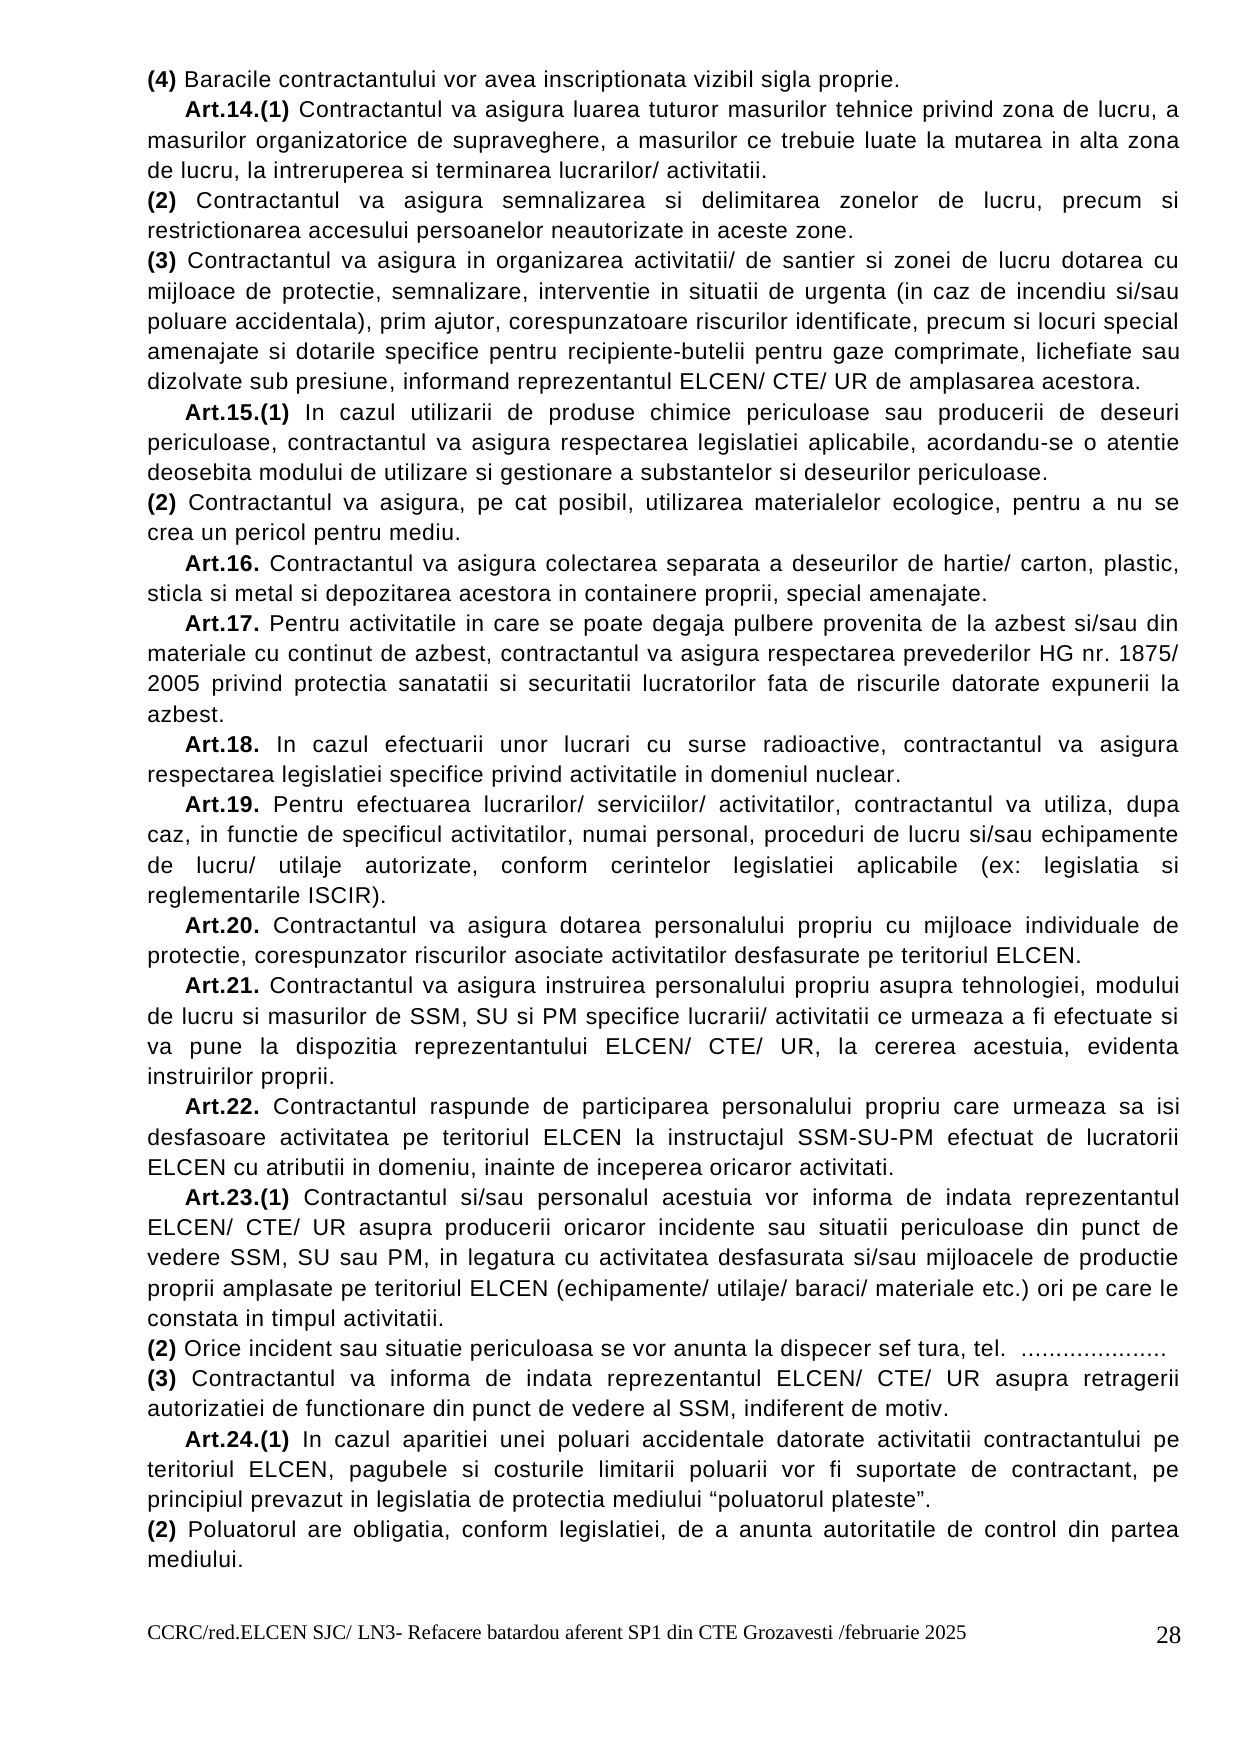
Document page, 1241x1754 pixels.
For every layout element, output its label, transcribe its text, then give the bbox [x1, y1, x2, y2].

text Art.18. In cazul efectuarii unor lucrari cu surse radioactive, contractantul va asigura respectarea legislatiei specifice privind activitatile in domeniul nuclear. [147, 731, 1181, 787]
text Art.19. Pentru efectuarea lucrarilor/ serviciilor/ activitatilor, contractantul va utiliza, dupa caz, in functie de specificul activitatilor, numai personal, proceduri de lucru si/sau echipamente de lucru/ utilaje autorizate, conform cerintelor legislatiei aplicabile (ex: legislatia si reglementarile ISCIR). [147, 791, 1181, 908]
text (2) Contractantul va asigura, pe cat posibil, utilizarea materialelor ecologice, pentru a nu se crea un pericol pentru mediu. [147, 489, 1181, 546]
text Art.16. Contractantul va asigura colectarea separata a deseurilor de hartie/ carton, plastic, sticla si metal si depozitarea acestora in containere proprii, special amenajate. [147, 549, 1181, 606]
text Art.22. Contractantul raspunde de participarea personalului propriu care urmeaza sa isi desfasoare activitatea pe teritoriul ELCEN la instructajul SSM-SU-PM efectuat de lucratorii ELCEN cu atributii in domeniu, inainte de inceperea oricaror activitati. [147, 1093, 1181, 1180]
text Art.14.(1) Contractantul va asigura luarea tuturor masurilor tehnice privind zona de lucru, a masurilor organizatorice de supraveghere, a masurilor ce trebuie luate la mutarea in alta zona de lucru, la intreruperea si terminarea lucrarilor/ activitatii. [147, 96, 1181, 183]
text (4) Baracile contractantului vor avea inscriptionata vizibil sigla proprie. [147, 66, 1181, 92]
text Art.21. Contractantul va asigura instruirea personalului propriu asupra tehnologiei, modului de lucru si masurilor de SSM, SU si PM specifice lucrarii/ activitatii ce urmeaza a fi efectuate si va pune la dispozitia reprezentantului ELCEN/ CTE/ UR, la cererea acestuia, evidenta instruirilor proprii. [147, 972, 1181, 1089]
text (2) Poluatorul are obligatia, conform legislatiei, de a anunta autoritatile de control din partea mediului. [147, 1516, 1181, 1573]
text (2) Orice incident sau situatie periculoasa se vor anunta la dispecer sef tura, tel. ..................... [147, 1335, 1181, 1361]
text Art.17. Pentru activitatile in care se poate degaja pulbere provenita de la azbest si/sau din materiale cu continut de azbest, contractantul va asigura respectarea prevederilor HG nr. 1875/ 2005 privind protectia sanatatii si securitatii lucratorilor fata de riscurile datorate expunerii la azbest. [147, 610, 1181, 727]
text (3) Contractantul va informa de indata reprezentantul ELCEN/ CTE/ UR asupra retragerii autorizatiei de functionare din punct de vedere al SSM, indiferent de motiv. [147, 1365, 1181, 1422]
text Art.15.(1) In cazul utilizarii de produse chimice periculoase sau producerii de deseuri periculoase, contractantul va asigura respectarea legislatiei aplicabile, acordandu-se o atentie deosebita modului de utilizare si gestionare a substantelor si deseurilor periculoase. [147, 398, 1181, 485]
text (3) Contractantul va asigura in organizarea activitatii/ de santier si zonei de lucru dotarea cu mijloace de protectie, semnalizare, interventie in situatii de urgenta (in caz de incendiu si/sau poluare accidentala), prim ajutor, corespunzatoare riscurilor identificate, precum si locuri special amenajate si dotarile specifice pentru recipiente-butelii pentru gaze comprimate, lichefiate sau dizolvate sub presiune, informand reprezentantul ELCEN/ CTE/ UR de amplasarea acestora. [147, 247, 1181, 394]
text Art.20. Contractantul va asigura dotarea personalului propriu cu mijloace individuale de protectie, corespunzator riscurilor asociate activitatilor desfasurate pe teritoriul ELCEN. [147, 912, 1181, 968]
text Art.24.(1) In cazul aparitiei unei poluari accidentale datorate activitatii contractantului pe teritoriul ELCEN, pagubele si costurile limitarii poluarii vor fi suportate de contractant, pe principiul prevazut in legislatia de protectia mediului “poluatorul plateste”. [147, 1426, 1181, 1512]
text (2) Contractantul va asigura semnalizarea si delimitarea zonelor de lucru, precum si restrictionarea accesului persoanelor neautorizate in aceste zone. [147, 187, 1181, 243]
text Art.23.(1) Contractantul si/sau personalul acestuia vor informa de indata reprezentantul ELCEN/ CTE/ UR asupra producerii oricaror incidente sau situatii periculoase din punct de vedere SSM, SU sau PM, in legatura cu activitatea desfasurata si/sau mijloacele de productie proprii amplasate pe teritoriul ELCEN (echipamente/ utilaje/ baraci/ materiale etc.) ori pe care le constata in timpul activitatii. [147, 1184, 1181, 1331]
